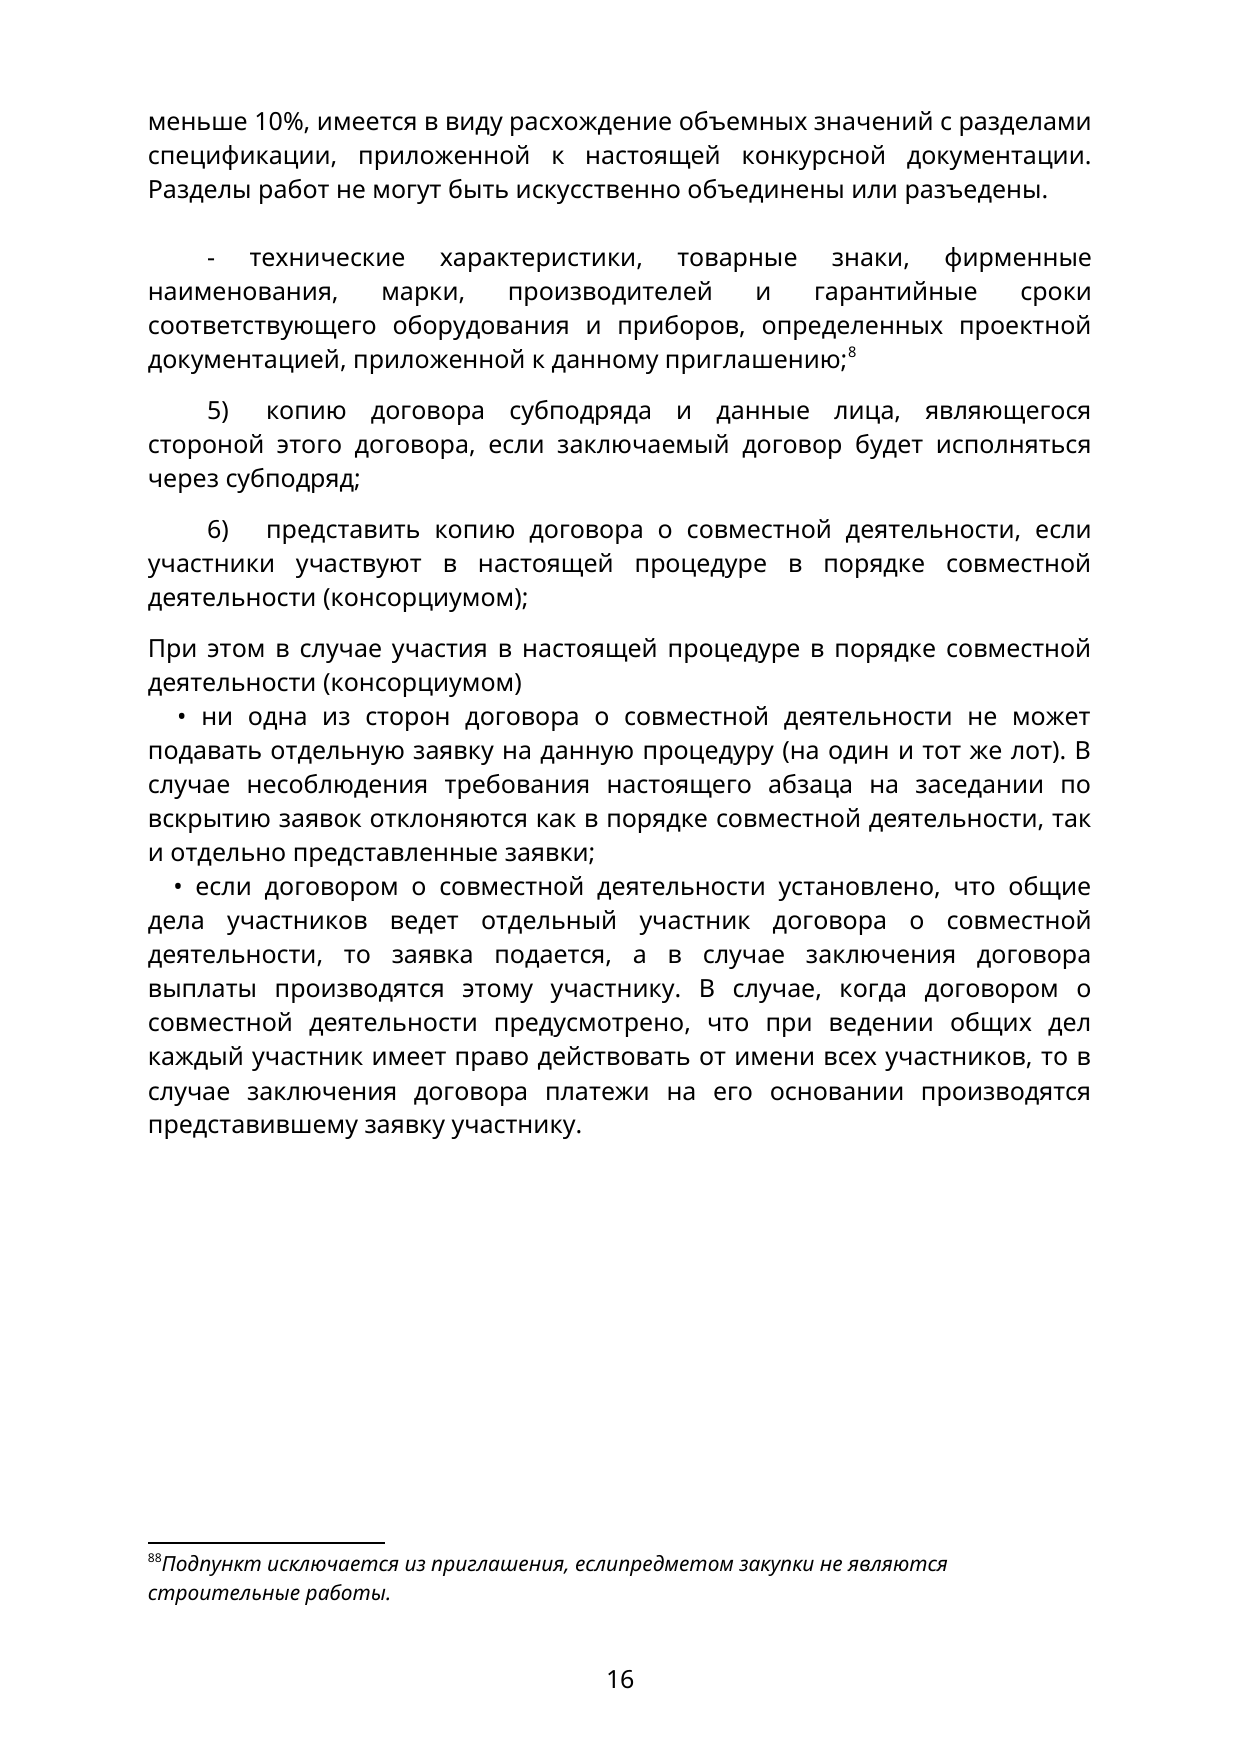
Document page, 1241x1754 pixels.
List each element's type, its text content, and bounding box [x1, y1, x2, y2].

text • ни одна из сторон договора о совместной деятельности не может подавать отдельную заявку на данную процедуру (на один и тот же лот). В случае несоблюдения требования настоящего абзаца на заседании по вскрытию заявок отклоняются как в порядке совместной деятельности, так и отдельно представленные заявки; [148, 698, 1092, 869]
text • если договором о совместной деятельности установлено, что общие дела участников ведет отдельный участник договора о совместной деятельности, то заявка подается, а в случае заключения договора выплаты производятся этому участнику. В случае, когда договором о совместной деятельности предусмотрено, что при ведении общих дел каждый участник имеет право действовать от имени всех участников, то в случае заключения договора платежи на его основании производятся представившему заявку участнику. [148, 869, 1092, 1141]
text 5) копию договора субподряда и данные лица, являющегося стороной этого договора, если заключаемый договор будет исполняться через субподряд; [148, 393, 1092, 495]
text 6) представить копию договора о совместной деятельности, если участники участвуют в настоящей процедуре в порядке совместной деятельности (консорциумом); [148, 511, 1092, 614]
text - технические характеристики, товарные знаки, фирменные наименования, марки, производителей и гарантийные сроки соответствующего оборудования и приборов, определенных проектной документацией, приложенной к данному приглашению;8 [148, 240, 1092, 376]
text При этом в случае участия в настоящей процедуре в порядке совместной деятельности (консорциумом) [148, 630, 1092, 698]
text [148, 103, 1092, 206]
